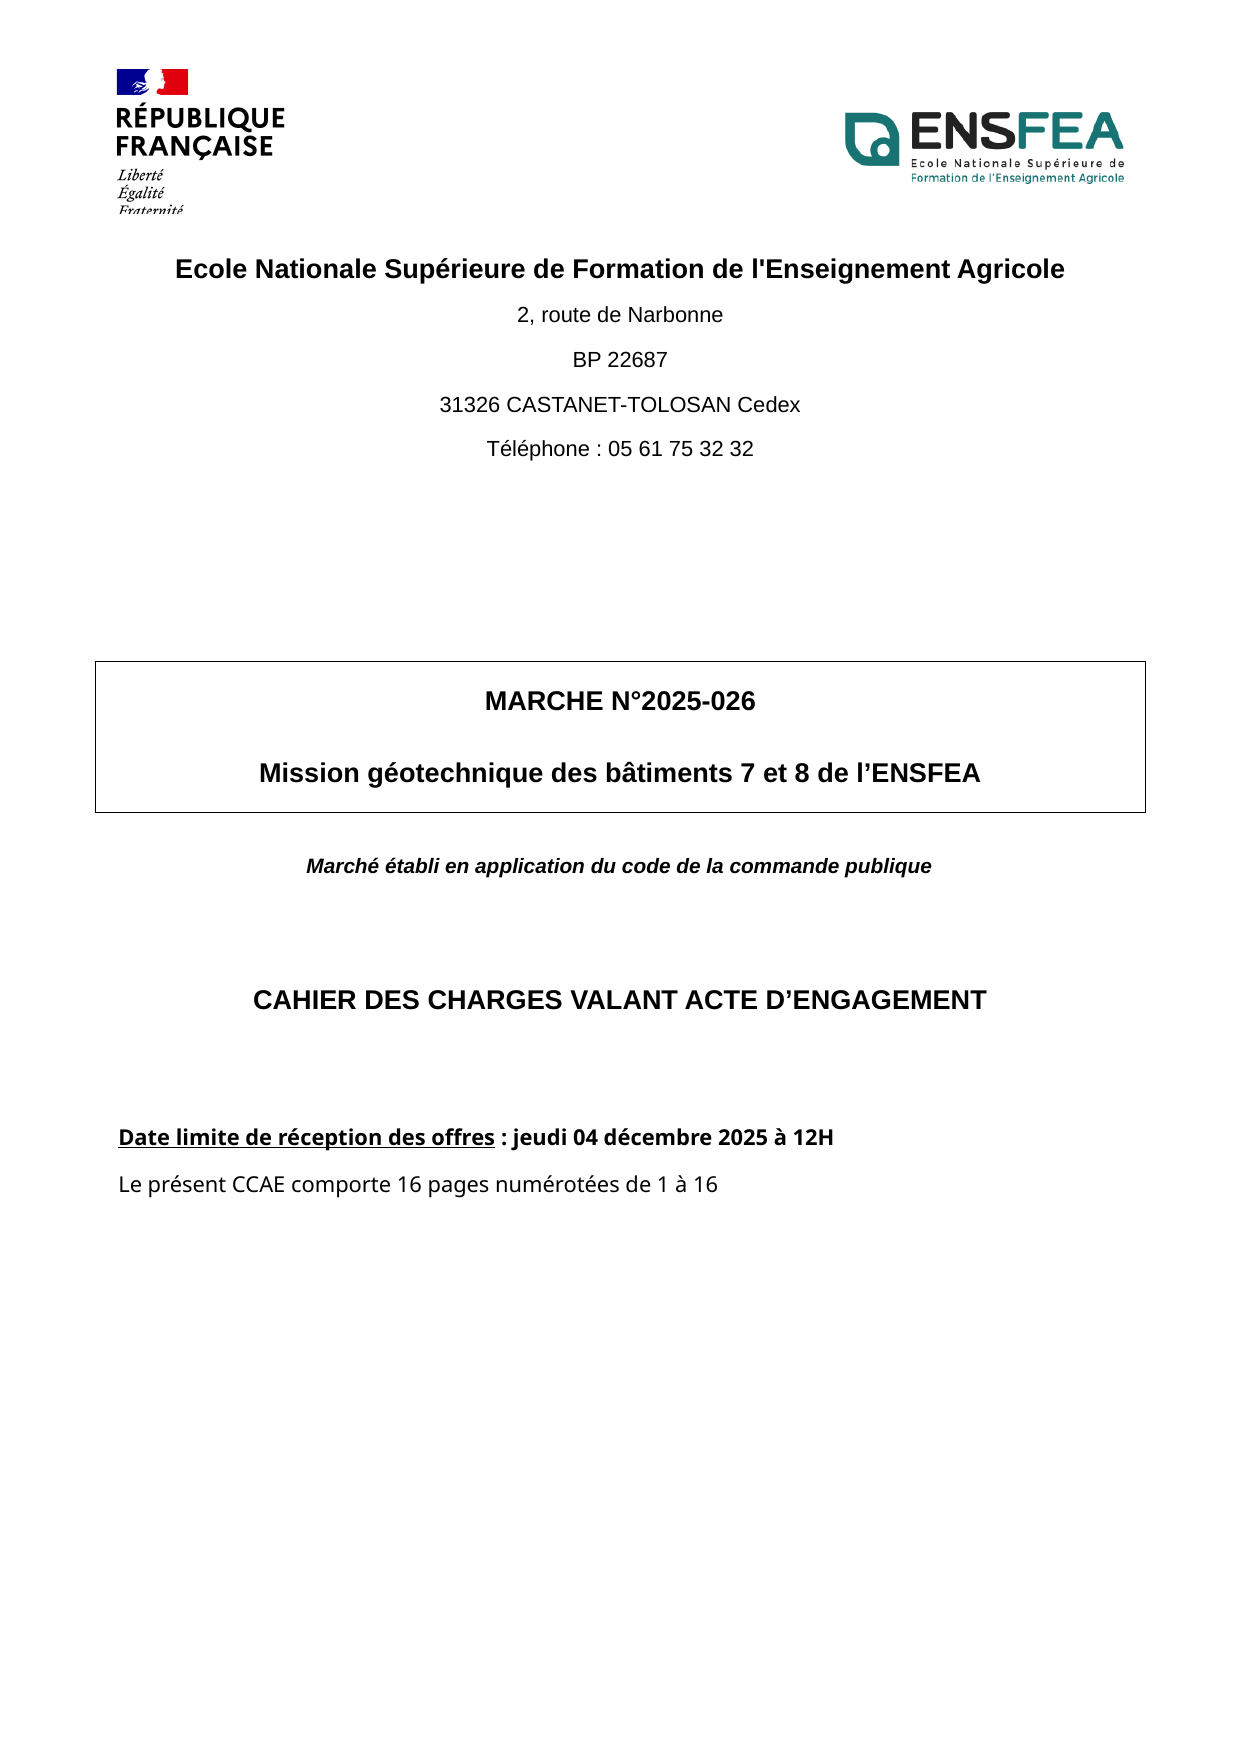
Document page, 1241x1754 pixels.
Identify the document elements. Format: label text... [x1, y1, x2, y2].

text 2, route de Narbonne [118, 302, 1122, 327]
text BP 22687 [118, 347, 1122, 372]
text MARCHE N°2025-026 [96, 662, 1145, 716]
text Mission géotechnique des bâtiments 7 et 8 de l’ENSFEA [96, 734, 1145, 812]
text Date limite de réception des offres : jeudi 04 décembre 2025 à 12H [118, 1121, 1122, 1151]
text CAHIER DES CHARGES VALANT ACTE D’ENGAGEMENT [118, 984, 1122, 1015]
text 31326 CASTANET-TOLOSAN Cedex [118, 391, 1122, 417]
text Ecole Nationale Supérieure de Formation de l'Enseignement Agricole [118, 253, 1122, 284]
text Téléphone : 05 61 75 32 32 [118, 436, 1122, 461]
text Marché établi en application du code de la commande publique [118, 854, 1122, 878]
picture [826, 100, 1140, 199]
picture [91, 69, 307, 217]
text Le présent CCAE comporte 16 pages numérotées de 1 à 16 [118, 1169, 1122, 1199]
